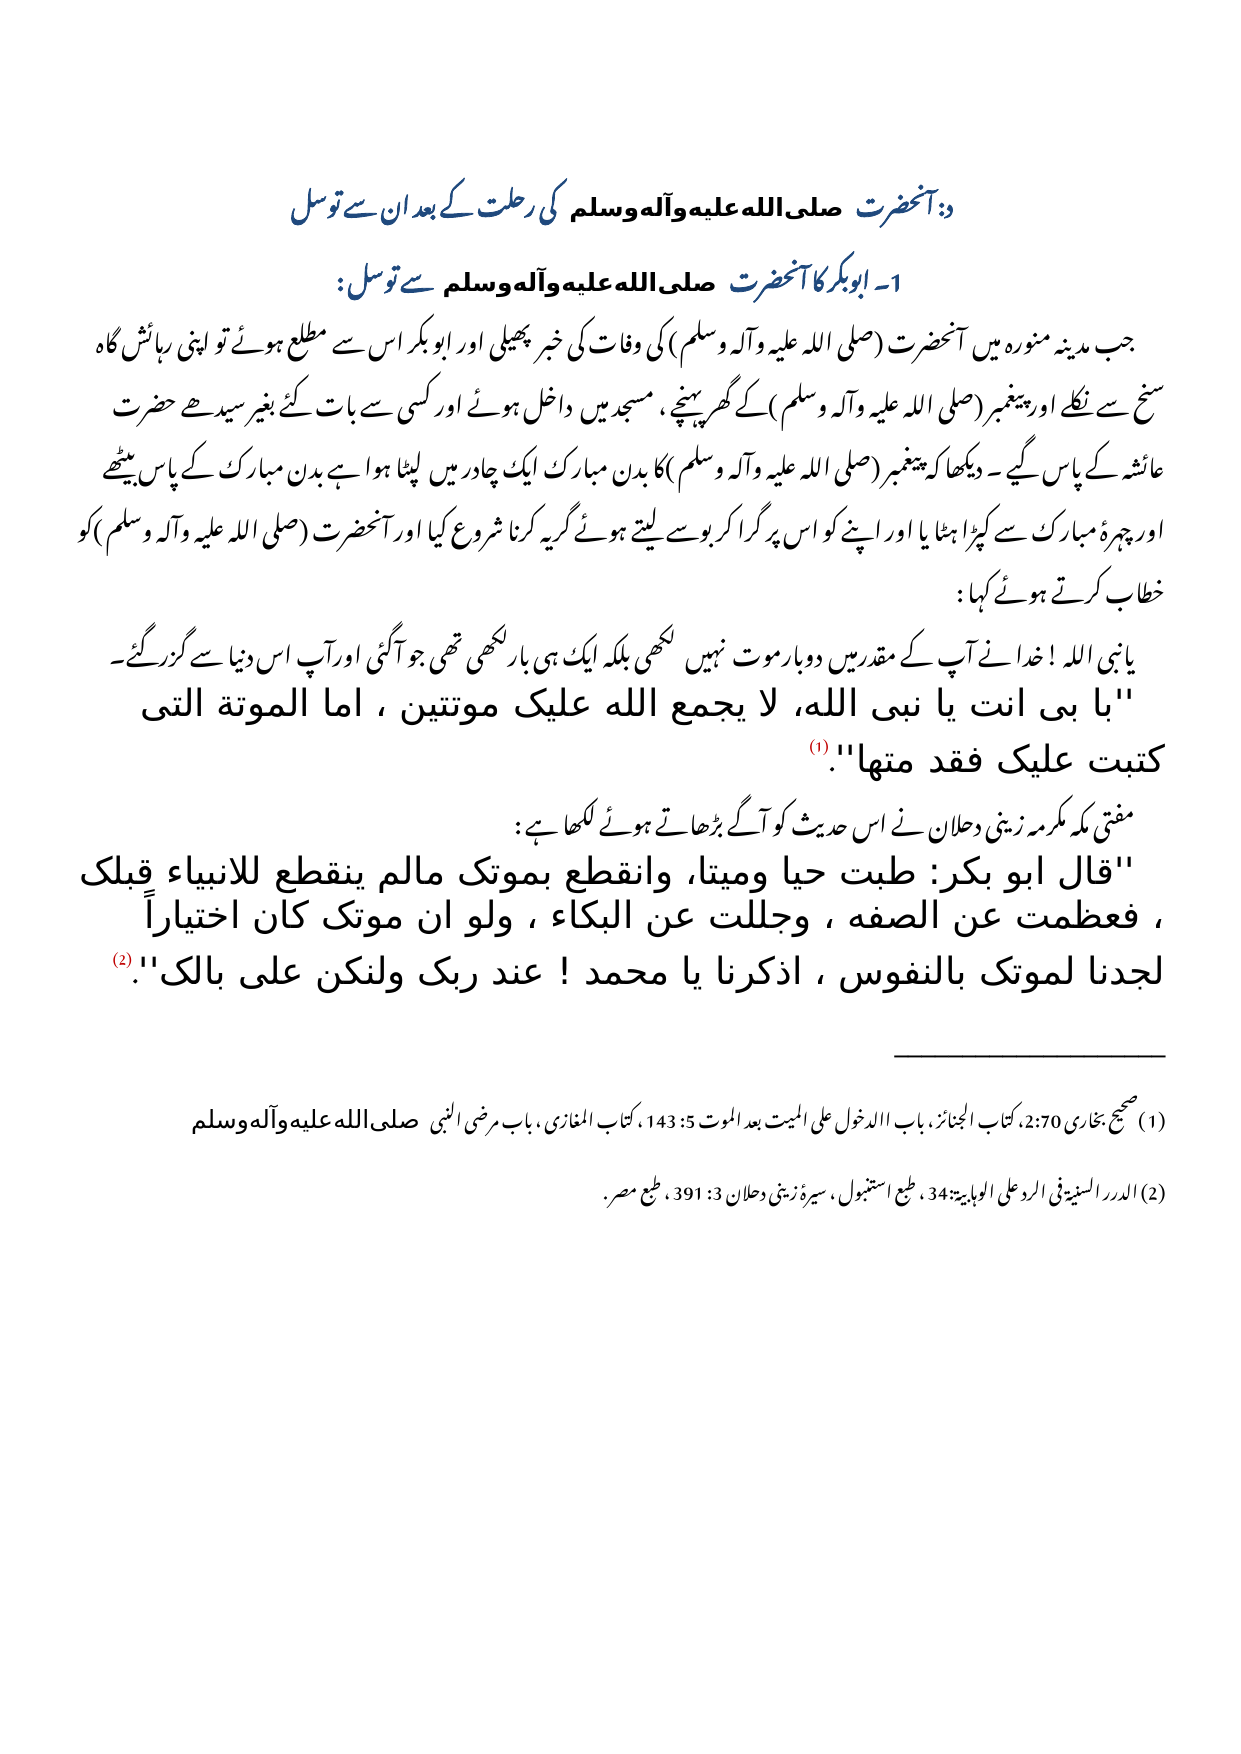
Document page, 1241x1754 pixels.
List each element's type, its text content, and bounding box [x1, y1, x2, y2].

text ''با بی انت یا نبی الله، لا یجمع الله علیک موتتین ، اما الموتة التی کتبت علیک فقد متها''.(1) [75, 681, 1165, 787]
text یانبی اللہ !خدا نے آپ کے مقدرمیں دوبارموت نہیں لکھی بلکہ ایک ہی بارلکھی تھی جو آگئی اورآپ اس دنیا سے گزرگئے۔ [75, 619, 1165, 681]
text (1 )صحیح بخاری 2:70، کتاب الجنائز ، باب االدخول علی المیت بعد الموت 5: 143 ، کتاب المغازی ، باب مرضی النبی صلى‌الله‌عليه‌وآله‌وسلم [75, 1092, 1165, 1139]
subtitle 1۔ ابوبکر کا آنحضرت صلى‌الله‌عليه‌وآله‌وسلم سے توسل : [75, 244, 1165, 306]
subtitle د: آنحضرت صلى‌الله‌عليه‌وآله‌وسلم کی رحلت کے بعد ان سے توسل [75, 106, 1165, 231]
text (2) الدرر السنیة فی الرد علی الوہابیة:34 ، طبع استنبول ، سیرۂ زینی دحلان 3: 391 ، طبع مصر . [75, 1164, 1165, 1211]
text مفتی مکہ مکرمہ زینی دحلان نے اس حدیث کو آگے بڑھاتے ہوئے لکھا ہے : [75, 787, 1165, 850]
text ____________________ [75, 1000, 1165, 1067]
text ''قال ابو بکر: طبت حیا ومیتا، وانقطع بموتک مالم ینقطع للانبیاء قبلک ، فعظمت عن الصفه ، وجللت عن البکاء ، ولو ان موتک کان اختیاراً لجدنا لموتک بالنفوس ، اذکرنا یا محمد ! عند ربک ولنکن علی بالک''.(2) [75, 850, 1165, 1000]
text جب مدینہ منورہ میں آنحضرت (صلی اللہ علیہ وآلہ وسلم ) کی وفات کی خبر پھیلی اور ابو بکر اس سے مطلع ہوئے تو اپنی رہائش گاہ سنح سے نکلے اور پیغمبر (صلی اللہ علیہ وآلہ وسلم )کے گھر پہنچے ، مسجد میں داخل ہوئے اور کسی سے بات کئے بغیر سیدھے حضرت عائشہ کے پاس گیے ۔ دیکھا کہ پیغمبر (صلی اللہ علیہ وآلہ وسلم )کا بدن مبارک ایک چادر میں لپٹا ہوا ہے بدن مبارک کے پاس بیٹھے اور چہرۂ مبارک سے کپڑا ہٹا یا اور اپنے کو اس پر گرا کر بوسے لیتے ہوئے گریہ کرنا شروع کیا اور آنحضرت (صلی اللہ علیہ وآلہ وسلم )کو خطاب کرتے ہوئے کہا : [75, 306, 1165, 619]
